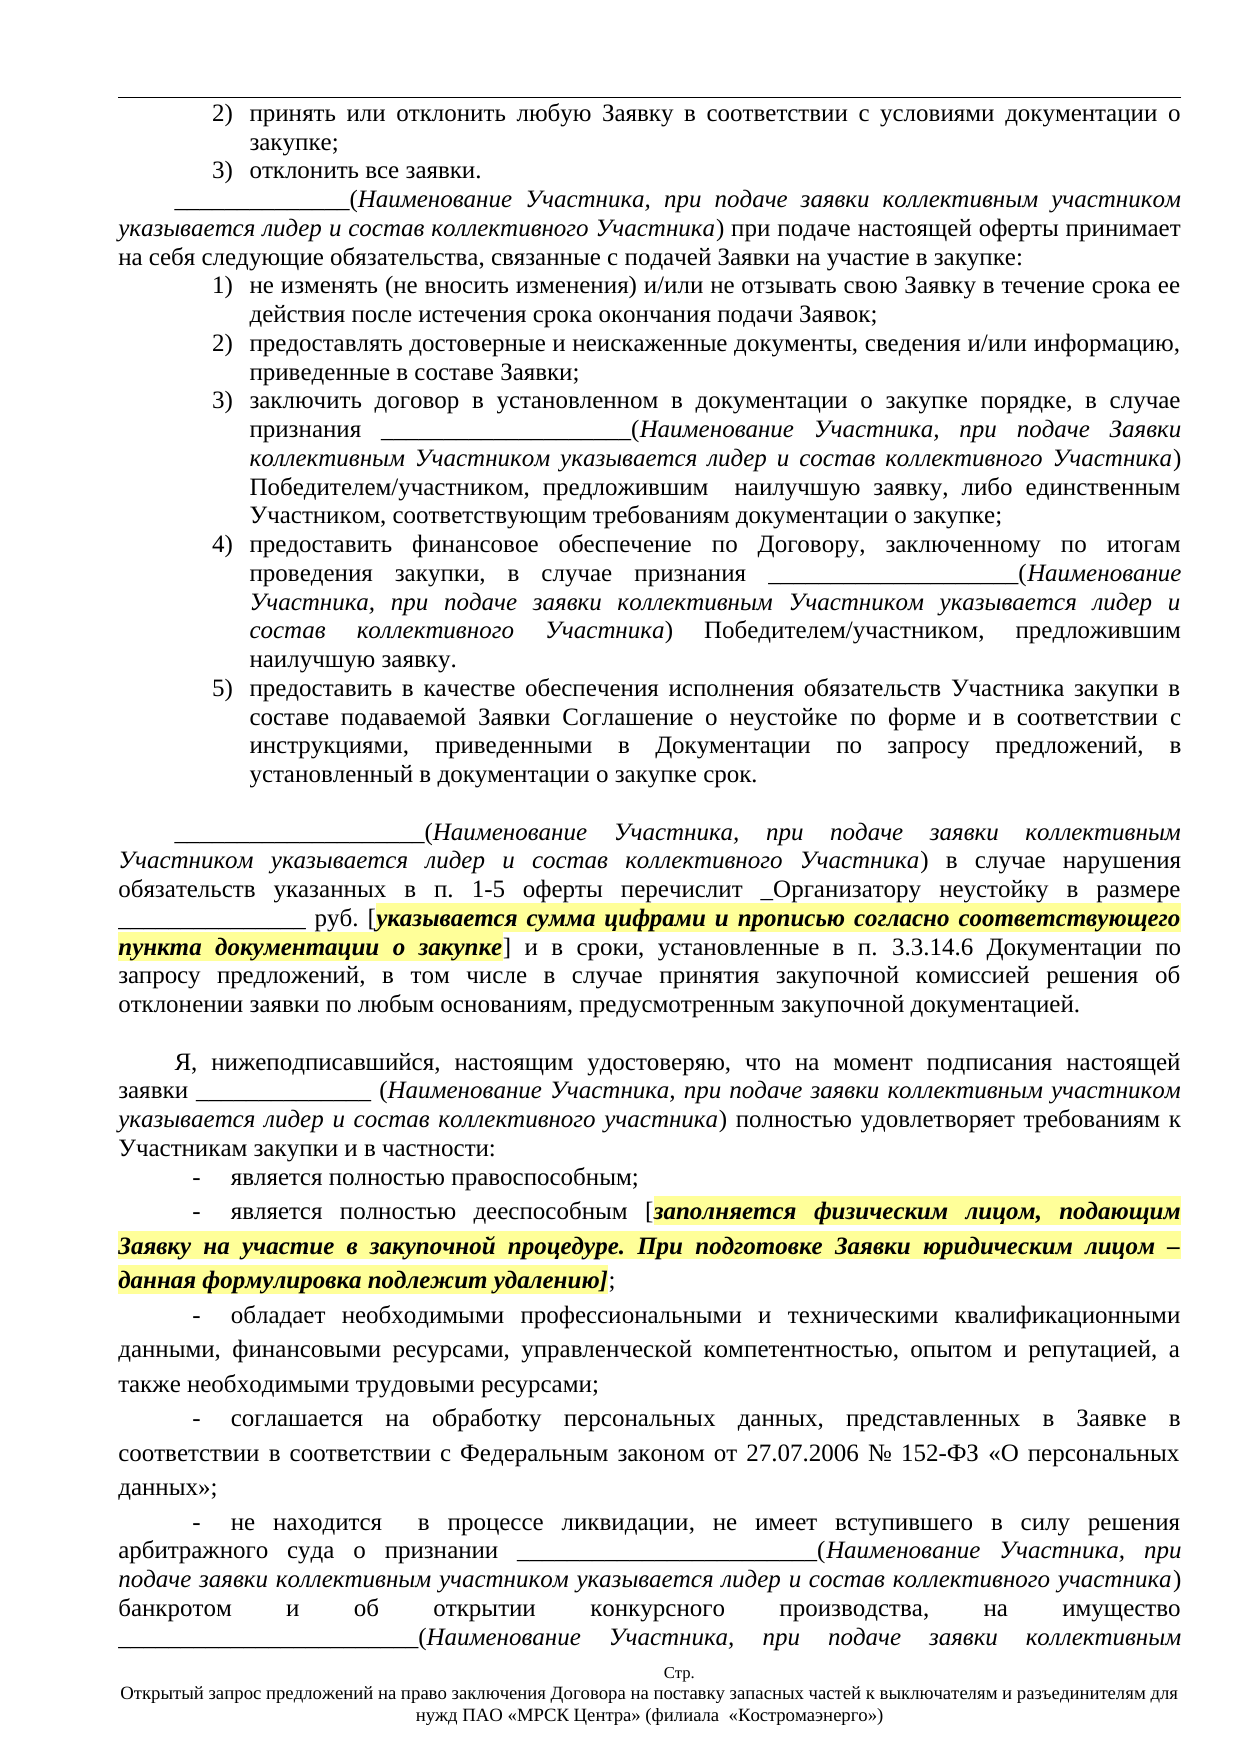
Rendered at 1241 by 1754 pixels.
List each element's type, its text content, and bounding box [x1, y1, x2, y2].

list является полностью правоспособным; [118, 1162, 1181, 1191]
list предоставить финансовое обеспечение по Договору, заключенному по итогам проведения закупки, в случае признания ____________________(Наименование Участника, при подаче заявки коллективным Участником указывается лидер и состав коллективного Участника) Победителем/участником, предложившим наилучшую заявку. [212, 529, 1181, 673]
list отклонить все заявки. [212, 156, 1181, 184]
list заключить договор в установленном в документации о закупке порядке, в случае признания ____________________(Наименование Участника, при подаче Заявки коллективным Участником указывается лидер и состав коллективного Участника) Победителем/участником, предложившим наилучшую заявку, либо единственным Участником, соответствующим требованиям документации о закупке; [212, 386, 1181, 529]
list обладает необходимыми профессиональными и техническими квалификационными данными, финансовыми ресурсами, управленческой компетентностью, опытом и репутацией, а также необходимыми трудовыми ресурсами; [118, 1300, 1181, 1397]
text ____________________(Наименование Участника, при подаче заявки коллективным Участником указывается лидер и состав коллективного Участника) в случае нарушения обязательств указанных в п. 1-5 оферты перечислит _Организатору неустойку в размере _______________ руб. [указывается сумма цифрами и прописью согласно соответствующего пункта документации о закупке] и в сроки, установленные в п. 3.3.14.6 Документации по запросу предложений, в том числе в случае принятия закупочной комиссией решения об отклонении заявки по любым основаниям, предусмотренным закупочной документацией. [118, 817, 1181, 932]
text ____________________(Наименование Участника, при подаче заявки коллективным Участником указывается лидер и состав коллективного Участника) в случае нарушения обязательств указанных в п. 1-5 оферты перечислит _Организатору неустойку в размере _______________ руб. [указывается сумма цифрами и прописью согласно соответствующего пункта документации о закупке] и в сроки, установленные в п. 3.3.14.6 Документации по запросу предложений, в том числе в случае принятия закупочной комиссией решения об отклонении заявки по любым основаниям, предусмотренным закупочной документацией. [118, 932, 1181, 1018]
list является полностью дееспособным [заполняется физическим лицом, подающим Заявку на участие в закупочной процедуре. При подготовке Заявки юридическим лицом – данная формулировка подлежит удалению]; [118, 1259, 1181, 1294]
list предоставить в качестве обеспечения исполнения обязательств Участника закупки в составе подаваемой Заявки Соглашение о неустойке по форме и в соответствии с инструкциями, приведенными в Документации по запросу предложений, в установленный в документации о закупке срок. [212, 673, 1181, 788]
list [118, 1507, 1181, 1650]
text Я, нижеподписавшийся, настоящим удостоверяю, что на момент подписания настоящей заявки ______________ (Наименование Участника, при подаче заявки коллективным участником указывается лидер и состав коллективного участника) полностью удовлетворяет требованиям к Участникам закупки и в частности: [118, 1047, 1181, 1162]
list соглашается на обработку персональных данных, представленных в Заявке в соответствии в соответствии с Федеральным законом от 27.07.2006 № 152-ФЗ «О персональных данных»; [118, 1403, 1181, 1501]
text ______________(Наименование Участника, при подаче заявки коллективным участником указывается лидер и состав коллективного Участника) при подаче настоящей оферты принимает на себя следующие обязательства, связанные с подачей Заявки на участие в закупке: [118, 184, 1181, 271]
list является полностью дееспособным [заполняется физическим лицом, подающим Заявку на участие в закупочной процедуре. При подготовке Заявки юридическим лицом – данная формулировка подлежит удалению]; [118, 1196, 1181, 1231]
list предоставлять достоверные и неискаженные документы, сведения и/или информацию, приведенные в составе Заявки; [212, 328, 1181, 386]
list принять или отклонить любую Заявку в соответствии с условиями документации о закупке; [212, 98, 1181, 156]
list не изменять (не вносить изменения) и/или не отзывать свою Заявку в течение срока ее действия после истечения срока окончания подачи Заявок; [212, 271, 1181, 328]
